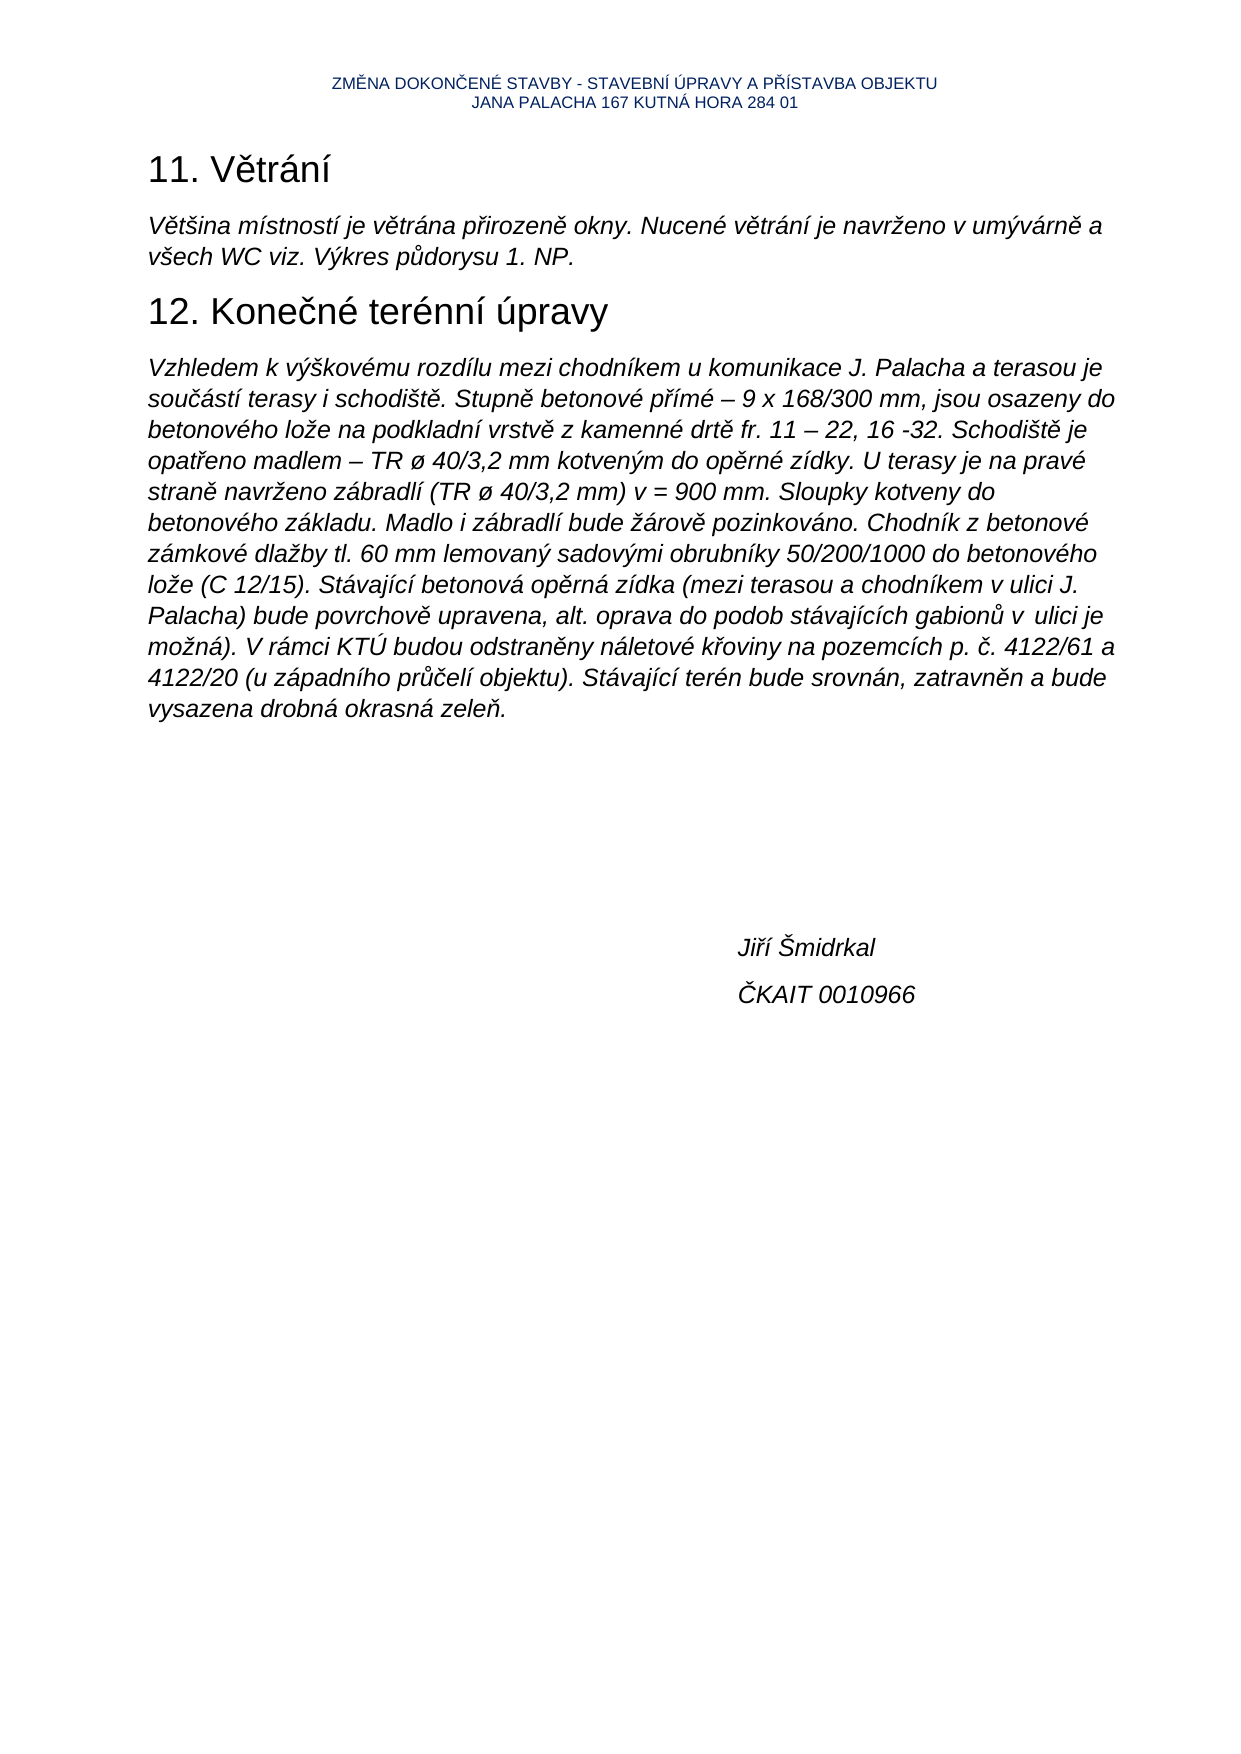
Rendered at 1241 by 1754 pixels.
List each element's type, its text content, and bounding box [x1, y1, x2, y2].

text Vzhledem k výškovému rozdílu mezi chodníkem u komunikace J. Palacha a terasou je součástí terasy i schodiště. Stupně betonové přímé – 9 x 168/300 mm, jsou osazeny do betonového lože na podkladní vrstvě z kamenné drtě fr. 11 – 22, 16 -32. Schodiště je opatřeno madlem – TR ø 40/3,2 mm kotveným do opěrné zídky. U terasy je na pravé straně navrženo zábradlí (TR ø 40/3,2 mm) v = 900 mm. Sloupky kotveny do betonového základu. Madlo i zábradlí bude žárově pozinkováno. Chodník z betonové zámkové dlažby tl. 60 mm lemovaný sadovými obrubníky 50/200/1000 do betonového lože (C 12/15). Stávající betonová opěrná zídka (mezi terasou a chodníkem v ulici J. Palacha) bude povrchově upravena, alt. oprava do podob stávajících gabionů v ulici je možná). V rámci KTÚ budou odstraněny náletové křoviny na pozemcích p. č. 4122/61 a 4122/20 (u západního průčelí objektu). Stávající terén bude srovnán, zatravněn a bude vysazena drobná okrasná zeleň. [148, 353, 1122, 723]
text ČKAIT 0010966 [148, 981, 1122, 1009]
text 11. Větrání [148, 148, 1122, 191]
text 12. Konečné terénní úpravy [148, 289, 1122, 333]
text Většina místností je větrána přirozeně okny. Nucené větrání je navrženo v umývárně a všech WC viz. Výkres půdorysu 1. NP. [148, 211, 1122, 271]
text Jiří Šmidrkal [148, 933, 1122, 962]
